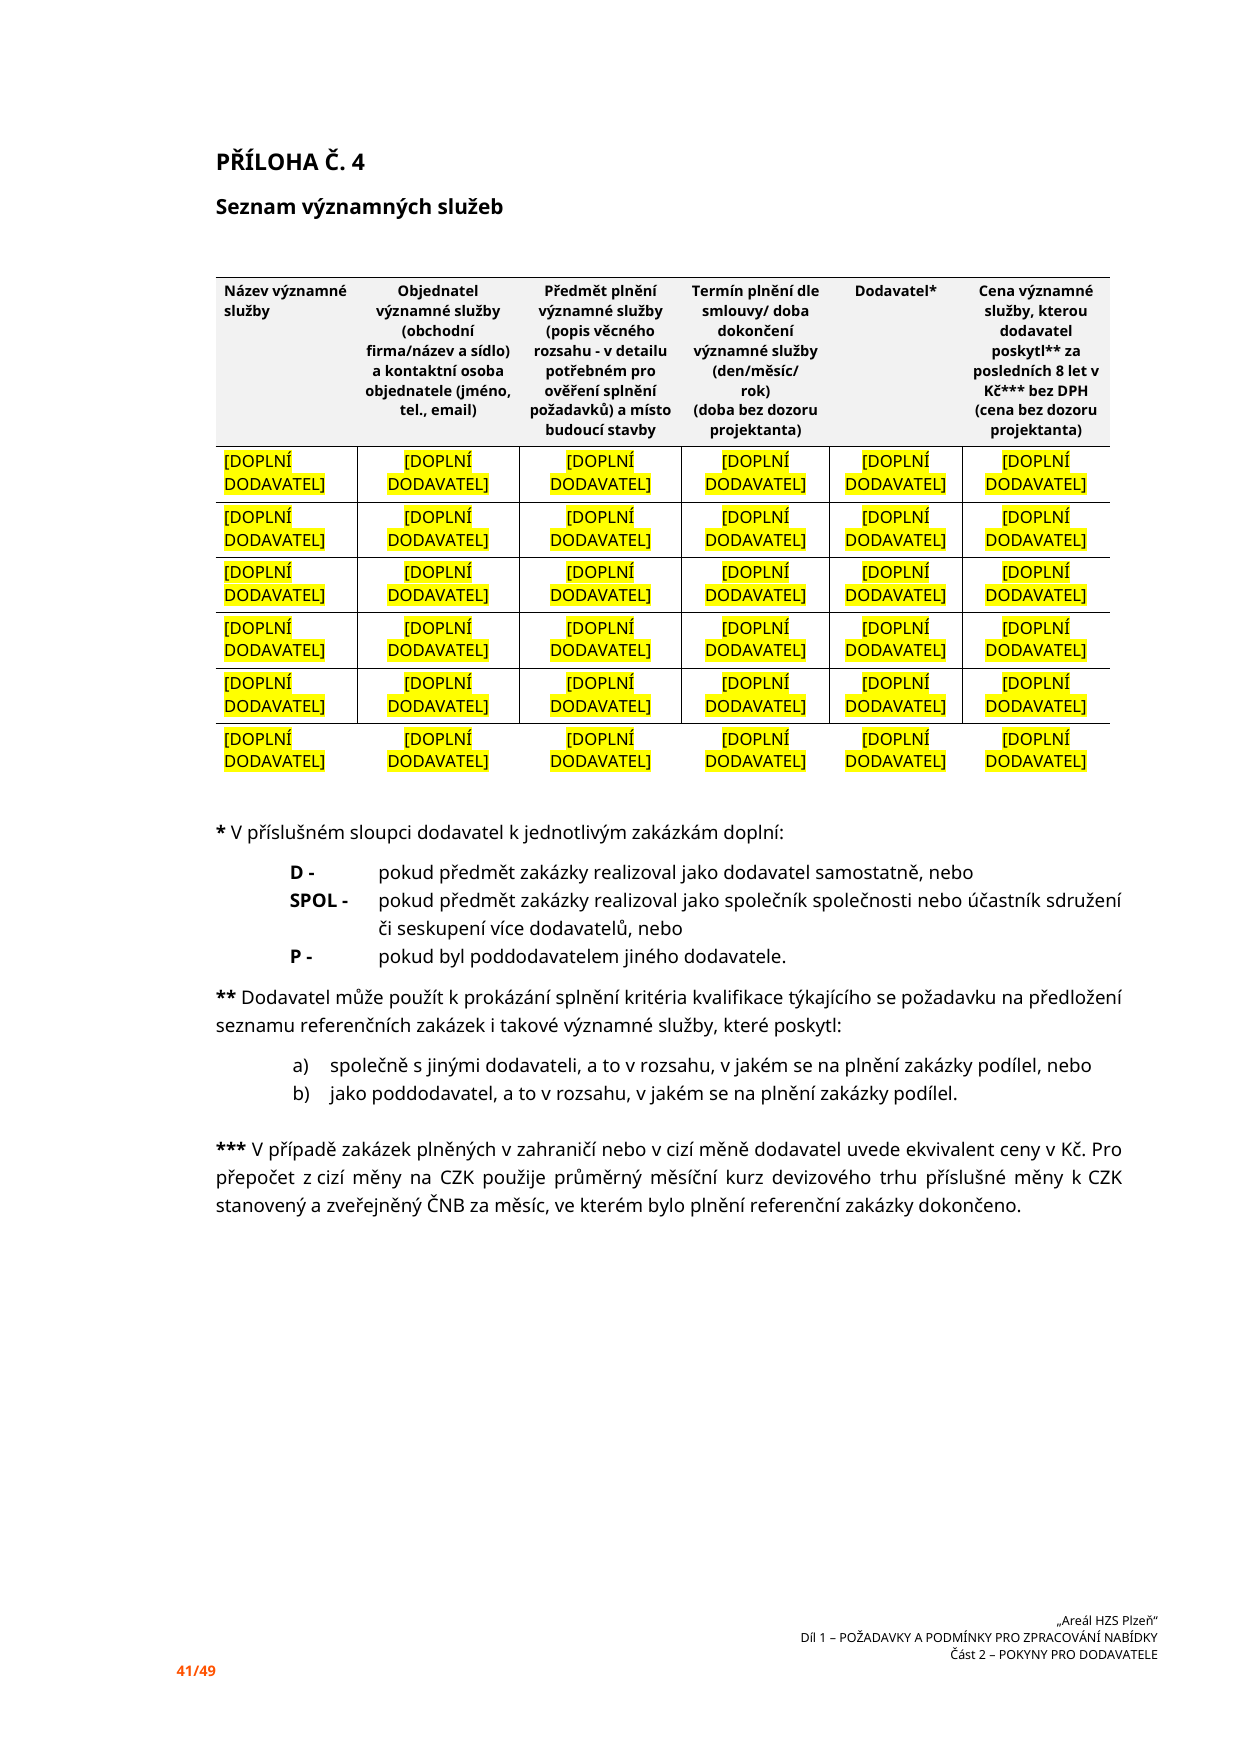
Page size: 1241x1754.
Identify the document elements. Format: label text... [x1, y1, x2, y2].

table_cell [DOPLNÍ DODAVATEL] [520, 669, 681, 723]
table_cell [DOPLNÍ DODAVATEL] [520, 503, 681, 557]
table_cell [DOPLNÍ DODAVATEL] [682, 558, 829, 612]
table_cell [DOPLNÍ DODAVATEL] [358, 669, 519, 723]
table_cell [DOPLNÍ DODAVATEL] [963, 503, 1110, 557]
table_cell [DOPLNÍ DODAVATEL] [830, 447, 962, 501]
table_cell [DOPLNÍ DODAVATEL] [520, 447, 681, 501]
table_cell [DOPLNÍ DODAVATEL] [216, 669, 357, 723]
text *** V případě zakázek plněných v zahraničí nebo v cizí měně dodavatel uvede ekvivalent ceny v Kč. Pro přepočet z cizí měny na CZK použije průměrný měsíční kurz devizového trhu příslušné měny k CZK stanovený a zveřejněný ČNB za měsíc, ve kterém bylo plnění referenční zakázky dokončeno. [216, 1137, 1122, 1218]
table_cell [DOPLNÍ DODAVATEL] [358, 558, 519, 612]
table_cell [DOPLNÍ DODAVATEL] [682, 669, 829, 723]
table_cell [DOPLNÍ DODAVATEL] [216, 447, 357, 501]
table_cell [DOPLNÍ DODAVATEL] [520, 558, 681, 612]
text P - pokud byl poddodavatelem jiného dodavatele. [289, 943, 1122, 969]
table_cell [DOPLNÍ DODAVATEL] [830, 613, 962, 668]
table_cell [DOPLNÍ DODAVATEL] [830, 558, 962, 612]
table_header Termín plnění dle smlouvy/ doba dokončení významné služby (den/měsíc/ rok) (doba bez dozoru projektanta) [682, 278, 829, 446]
table_cell [DOPLNÍ DODAVATEL] [358, 447, 519, 501]
table_cell [DOPLNÍ DODAVATEL] [962, 724, 1110, 778]
table_header Dodavatel* [829, 278, 962, 446]
text Příloha č. 4 [216, 146, 1122, 177]
table_cell [DOPLNÍ DODAVATEL] [520, 613, 681, 668]
text D - pokud předmět zakázky realizoval jako dodavatel samostatně, nebo [289, 859, 1122, 885]
table_cell [DOPLNÍ DODAVATEL] [682, 447, 829, 501]
table_cell [DOPLNÍ DODAVATEL] [357, 724, 519, 778]
table_cell [DOPLNÍ DODAVATEL] [682, 503, 829, 557]
text * V příslušném sloupci dodavatel k jednotlivým zakázkám doplní: [216, 819, 1122, 844]
table_cell [DOPLNÍ DODAVATEL] [963, 613, 1110, 668]
table_cell [DOPLNÍ DODAVATEL] [829, 724, 962, 778]
table_cell [DOPLNÍ DODAVATEL] [830, 503, 962, 557]
table_header Cena významné služby, kterou dodavatel poskytl** za posledních 8 let v Kč*** bez DPH (cena bez dozoru projektanta) [962, 278, 1110, 446]
table_cell [DOPLNÍ DODAVATEL] [682, 724, 829, 778]
table_cell [DOPLNÍ DODAVATEL] [358, 613, 519, 668]
table_header Název významné služby [216, 278, 357, 446]
table_cell [DOPLNÍ DODAVATEL] [963, 447, 1110, 501]
table_cell [DOPLNÍ DODAVATEL] [963, 558, 1110, 612]
table_cell [DOPLNÍ DODAVATEL] [216, 613, 357, 668]
text SPOL - pokud předmět zakázky realizoval jako společník společnosti nebo účastník sdružení či seskupení více dodavatelů, nebo [289, 887, 1122, 941]
text Seznam významných služeb [216, 192, 1122, 221]
table_cell [DOPLNÍ DODAVATEL] [519, 724, 682, 778]
table_header Objednatel významné služby (obchodní firma/název a sídlo) a kontaktní osoba objednatele (jméno, tel., email) [357, 278, 519, 446]
text ** Dodavatel může použít k prokázání splnění kritéria kvalifikace týkajícího se požadavku na předložení seznamu referenčních zakázek i takové významné služby, které poskytl: [216, 984, 1122, 1038]
table_cell [DOPLNÍ DODAVATEL] [216, 558, 357, 612]
table_header Předmět plnění významné služby (popis věcného rozsahu - v detailu potřebném pro ověření splnění požadavků) a místo budoucí stavby [519, 278, 682, 446]
table_cell [DOPLNÍ DODAVATEL] [963, 669, 1110, 723]
list společně s jinými dodavateli, a to v rozsahu, v jakém se na plnění zakázky podílel, nebo [292, 1053, 1122, 1078]
table_cell [DOPLNÍ DODAVATEL] [358, 503, 519, 557]
list jako poddodavatel, a to v rozsahu, v jakém se na plnění zakázky podílel. [292, 1081, 1122, 1106]
table_cell [DOPLNÍ DODAVATEL] [216, 724, 357, 778]
table_cell [DOPLNÍ DODAVATEL] [682, 613, 829, 668]
table_cell [DOPLNÍ DODAVATEL] [216, 503, 357, 557]
table_cell [DOPLNÍ DODAVATEL] [830, 669, 962, 723]
